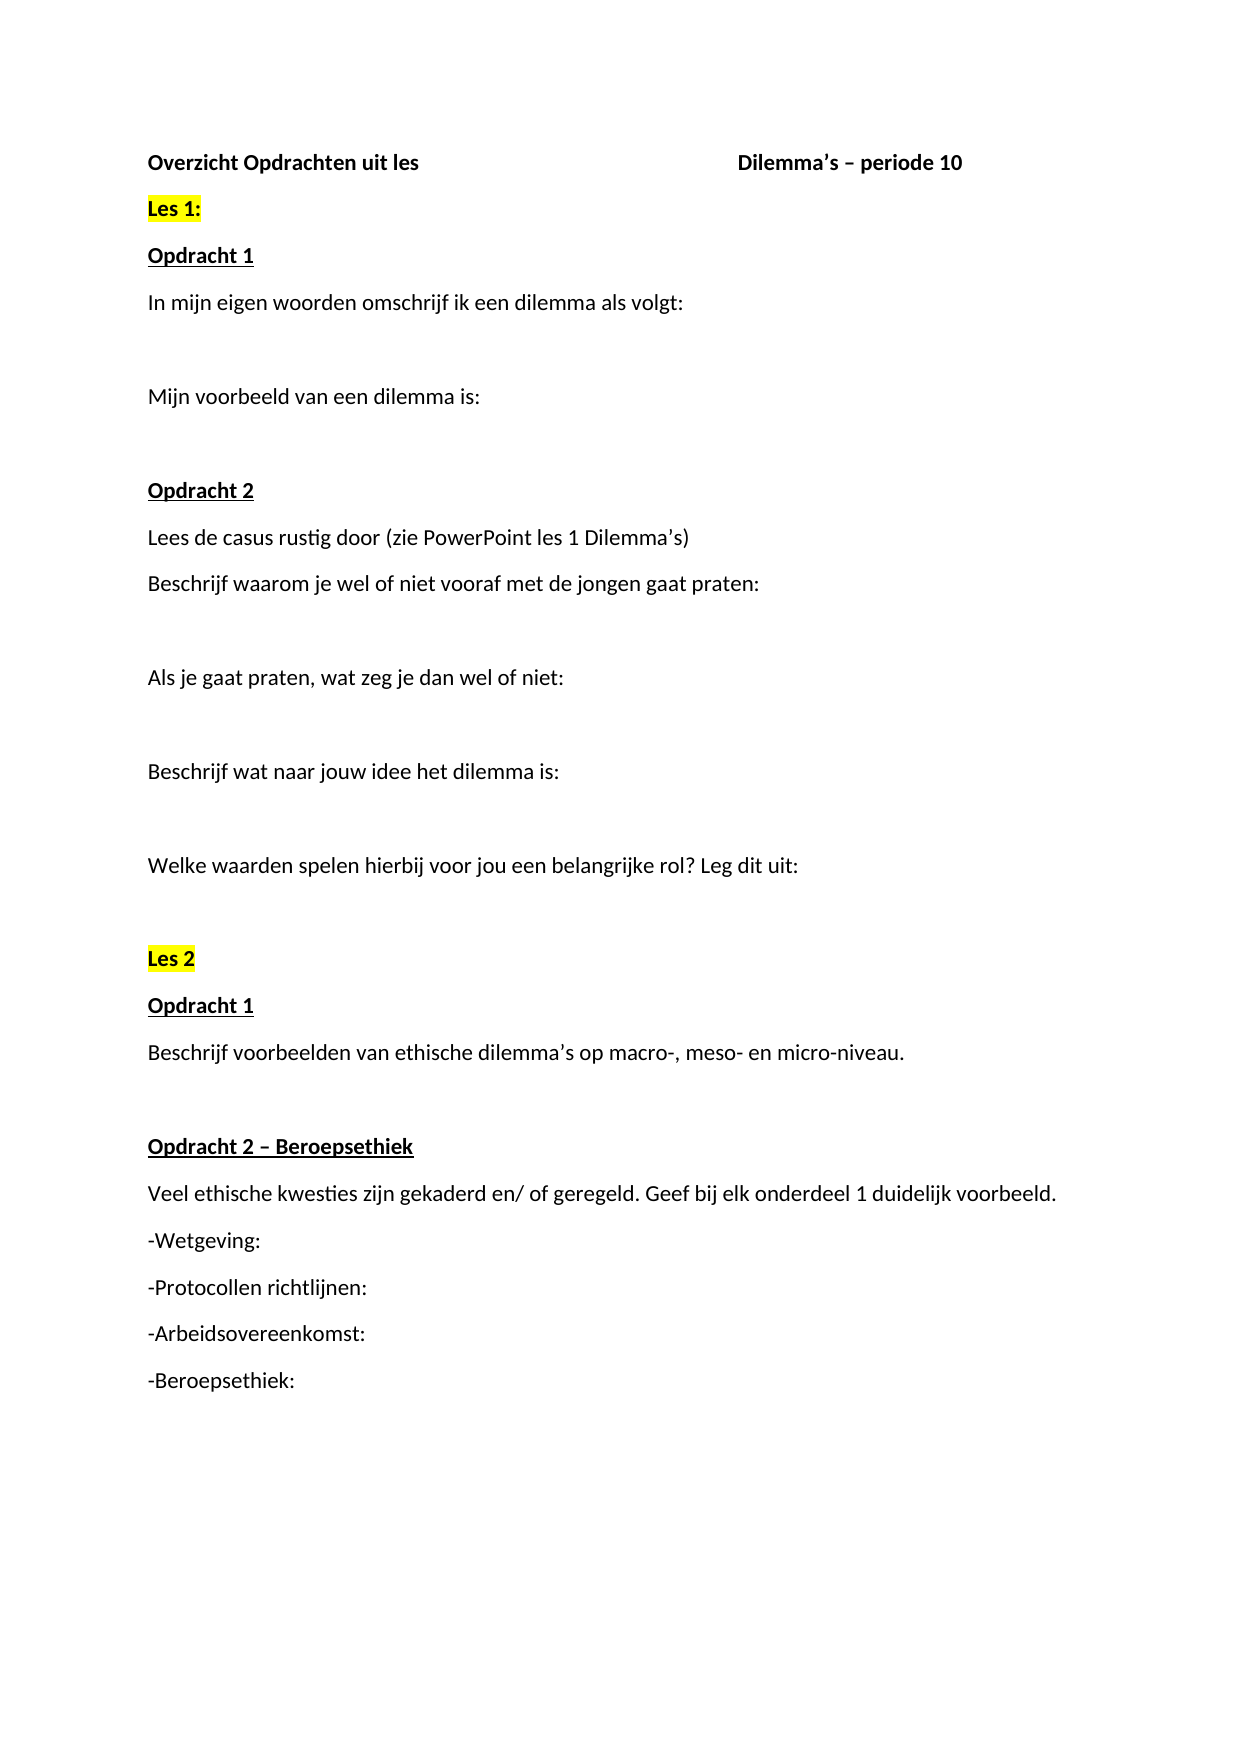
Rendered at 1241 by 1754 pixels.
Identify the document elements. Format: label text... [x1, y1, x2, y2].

text Welke waarden spelen hierbij voor jou een belangrijke rol? Leg dit uit: [148, 851, 1093, 879]
text Als je gaat praten, wat zeg je dan wel of niet: [148, 663, 1093, 691]
text Beschrijf voorbeelden van ethische dilemma’s op macro-, meso- en micro-niveau. [148, 1038, 1093, 1066]
text Overzicht Opdrachten uit les Dilemma’s – periode 10 [148, 148, 1093, 176]
text Veel ethische kwesties zijn gekaderd en/ of geregeld. Geef bij elk onderdeel 1 duidelijk voorbeeld. [148, 1179, 1093, 1207]
text Beschrijf waarom je wel of niet vooraf met de jongen gaat praten: [148, 569, 1093, 597]
text -Protocollen richtlijnen: [148, 1273, 1093, 1301]
text Mijn voorbeeld van een dilemma is: [148, 382, 1093, 410]
text Opdracht 2 [148, 476, 1093, 504]
text Les 1: [148, 194, 1093, 222]
text In mijn eigen woorden omschrijf ik een dilemma als volgt: [148, 288, 1093, 316]
text Opdracht 2 – Beroepsethiek [148, 1132, 1093, 1160]
text Beschrijf wat naar jouw idee het dilemma is: [148, 757, 1093, 785]
text -Arbeidsovereenkomst: [148, 1319, 1093, 1347]
text -Wetgeving: [148, 1226, 1093, 1254]
text Opdracht 1 [148, 991, 1093, 1019]
text Lees de casus rustig door (zie PowerPoint les 1 Dilemma’s) [148, 523, 1093, 551]
text Les 2 [148, 944, 1093, 972]
text Opdracht 1 [148, 241, 1093, 269]
text -Beroepsethiek: [148, 1366, 1093, 1394]
